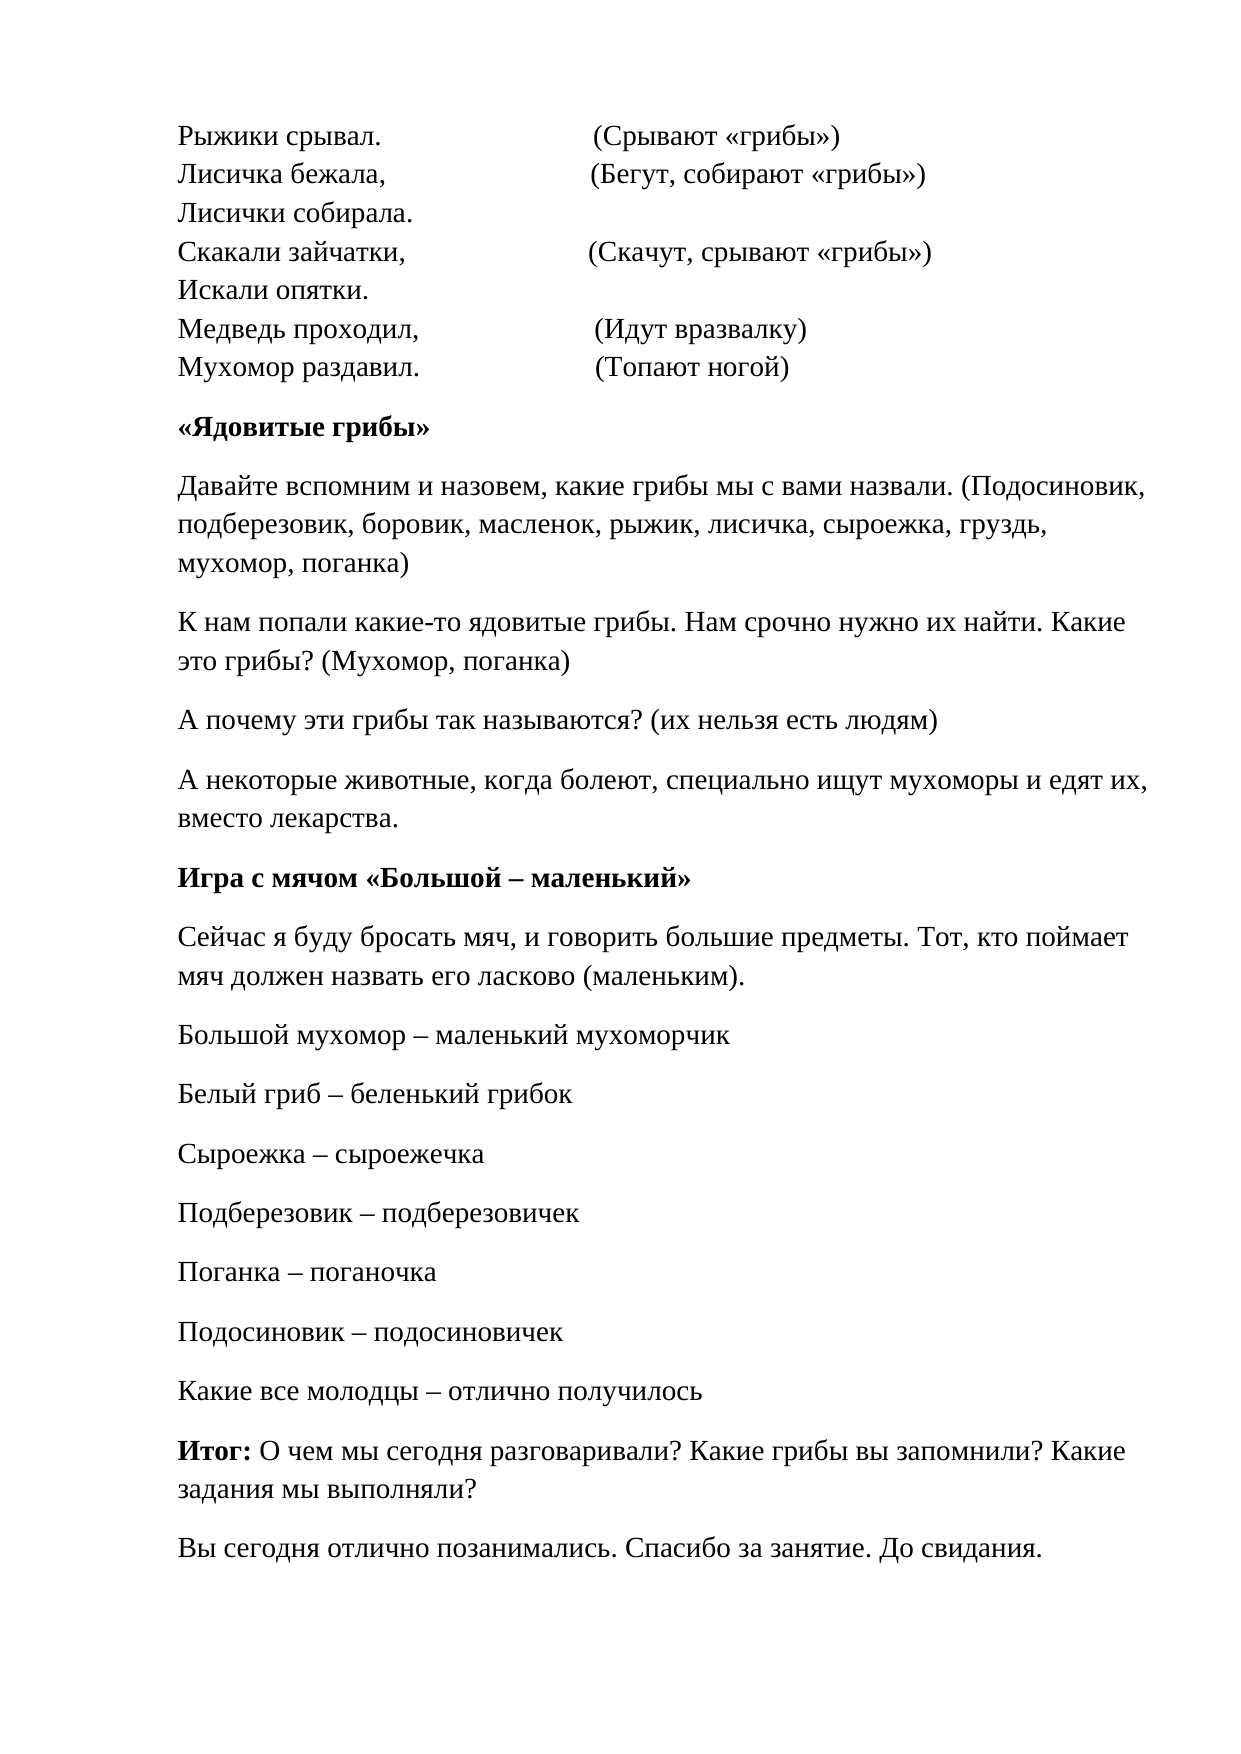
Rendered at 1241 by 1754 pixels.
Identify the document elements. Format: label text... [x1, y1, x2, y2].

text Поганка – поганочка [177, 1254, 1152, 1288]
text А почему эти грибы так называются? (их нельзя есть людям) [177, 702, 1152, 736]
text Давайте вспомним и назовем, какие грибы мы с вами назвали. (Подосиновик, подберезовик, боровик, масленок, рыжик, лисичка, сыроежка, груздь, мухомор, поганка) [177, 468, 1152, 579]
text Сейчас я буду бросать мяч, и говорить большие предметы. Тот, кто поймает мяч должен назвать его ласково (маленьким). [177, 919, 1152, 991]
text Игра с мячом «Большой – маленький» [177, 860, 1152, 893]
text Итог: О чем мы сегодня разговаривали? Какие грибы вы запомнили? Какие задания мы выполняли? [177, 1433, 1152, 1505]
text Подберезовик – подберезовичек [177, 1195, 1152, 1229]
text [177, 118, 1152, 383]
text К нам попали какие-то ядовитые грибы. Нам срочно нужно их найти. Какие это грибы? (Мухомор, поганка) [177, 604, 1152, 677]
text Подосиновик – подосиновичек [177, 1314, 1152, 1347]
text Большой мухомор – маленький мухоморчик [177, 1017, 1152, 1051]
text Белый гриб – беленький грибок [177, 1076, 1152, 1110]
text Вы сегодня отлично позанимались. Спасибо за занятие. До свидания. [177, 1531, 1152, 1564]
text «Ядовитые грибы» [177, 409, 1152, 442]
text Какие все молодцы – отлично получилось [177, 1373, 1152, 1407]
text А некоторые животные, когда болеют, специально ищут мухоморы и едят их, вместо лекарства. [177, 762, 1152, 834]
text Сыроежка – сыроежечка [177, 1136, 1152, 1169]
